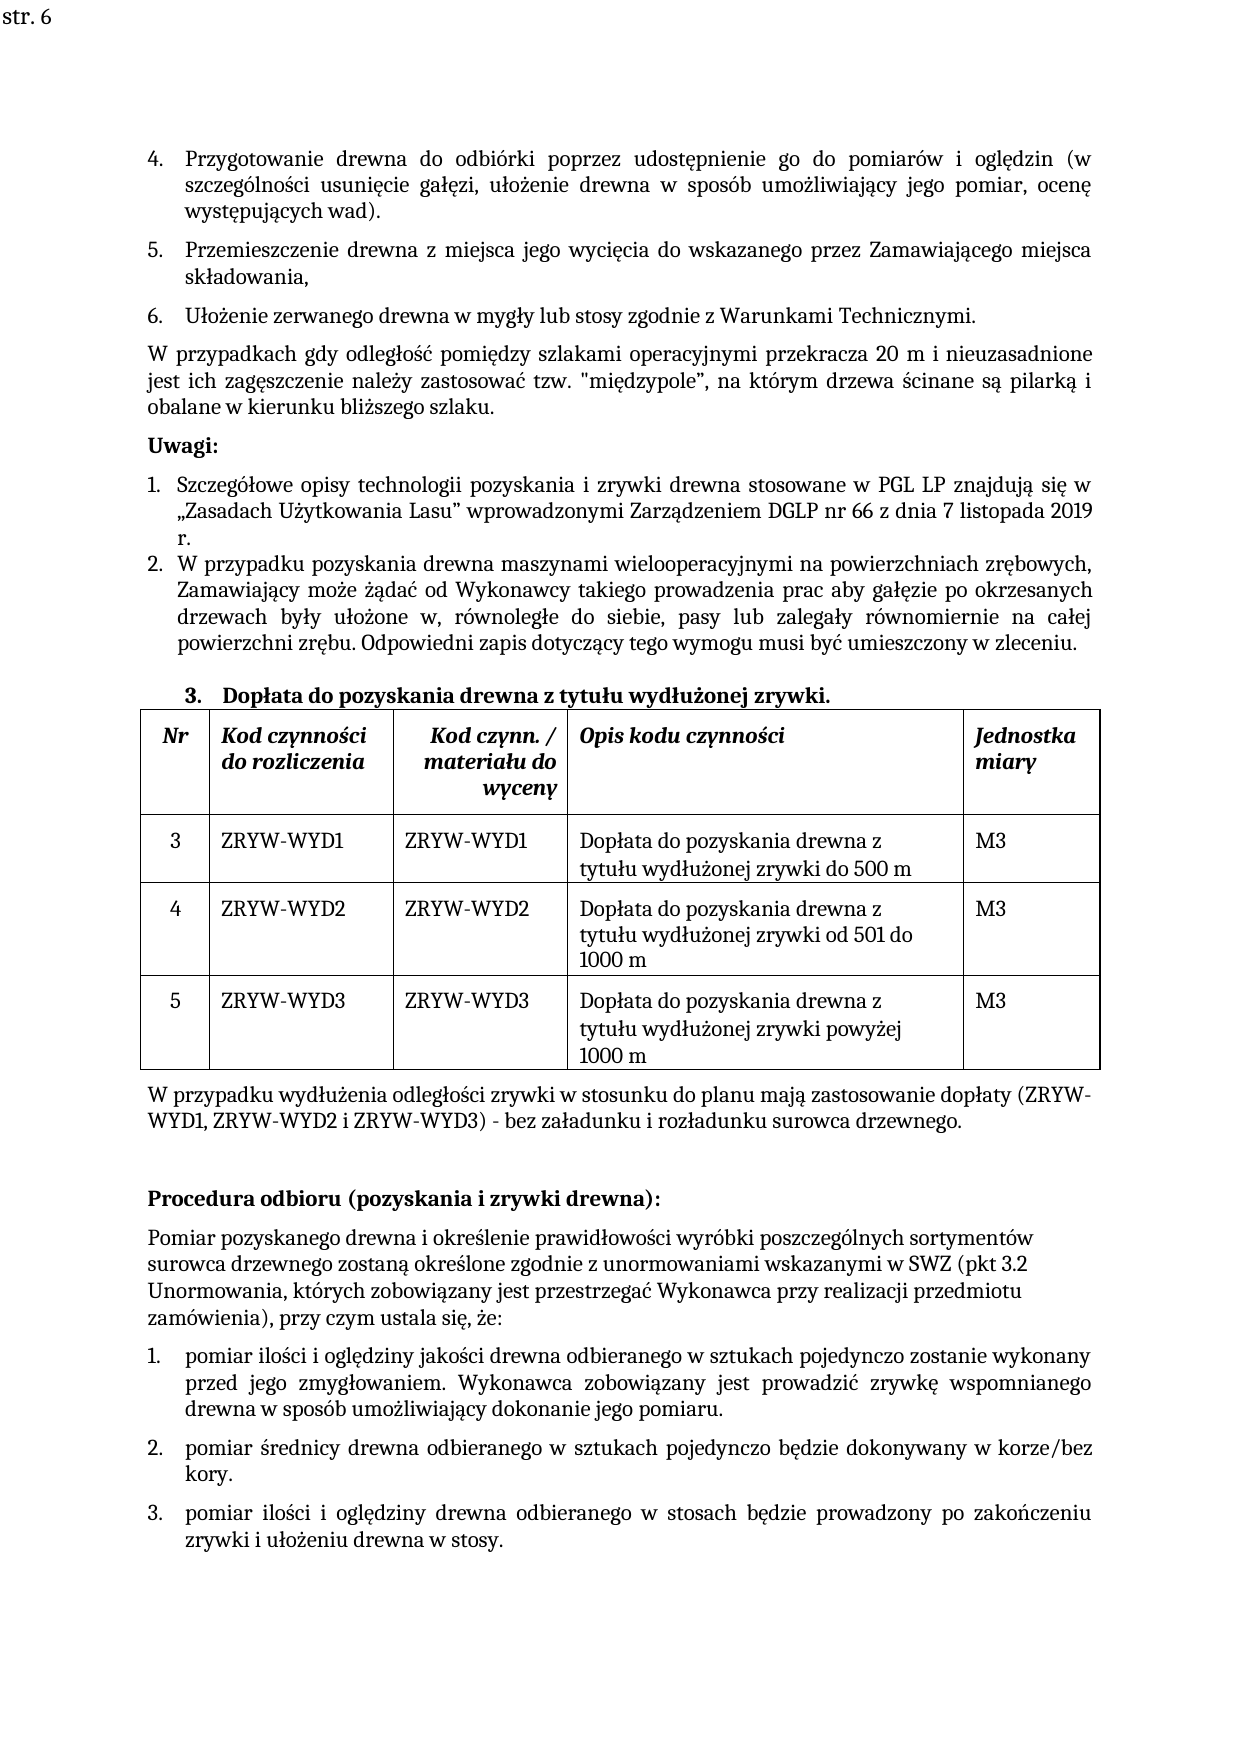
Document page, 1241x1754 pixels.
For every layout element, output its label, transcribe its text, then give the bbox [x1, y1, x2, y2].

table_header Opis kodu czynności [568, 710, 963, 814]
list pomiar ilości i oględziny jakości drewna odbieranego w sztukach pojedynczo zostanie wykonany przed jego zmygłowaniem. Wykonawca zobowiązany jest prowadzić zrywkę wspomnianego drewna w sposób umożliwiający dokonanie jego pomiaru. [147, 1343, 1093, 1422]
table_cell ZRYW-WYD2 [394, 883, 567, 975]
subtitle Procedura odbioru (pozyskania i zrywki drewna): [147, 1186, 1119, 1212]
table_cell 3 [141, 815, 209, 882]
table_cell M3 [964, 976, 1099, 1068]
table_cell ZRYW-WYD1 [394, 815, 567, 882]
table_cell M3 [964, 815, 1099, 882]
table_header Kod czynn. / materiału do wyceny [394, 710, 567, 814]
list Przemieszczenie drewna z miejsca jego wycięcia do wskazanego przez Zamawiającego miejsca składowania, [147, 237, 1093, 290]
list Ułożenie zerwanego drewna w mygły lub stosy zgodnie z Warunkami Technicznymi. [147, 302, 1119, 329]
table_cell 5 [141, 976, 209, 1068]
table_cell ZRYW-WYD3 [210, 976, 393, 1068]
table_cell ZRYW-WYD2 [210, 883, 393, 975]
table_cell Dopłata do pozyskania drewna z tytułu wydłużonej zrywki do 500 m [568, 815, 963, 882]
text zamówienia), przy czym ustala się, że: [147, 1304, 1119, 1331]
table_header Kod czynności do rozliczenia [210, 710, 393, 814]
table_header Jednostka miary [964, 710, 1099, 814]
table_cell ZRYW-WYD1 [210, 815, 393, 882]
table_cell M3 [964, 883, 1099, 975]
table_cell ZRYW-WYD3 [394, 976, 567, 1068]
table_cell Dopłata do pozyskania drewna z tytułu wydłużonej zrywki od 501 do 1000 m [568, 883, 963, 975]
list Przygotowanie drewna do odbiórki poprzez udostępnienie go do pomiarów i oględzin (w szczególności usunięcie gałęzi, ułożenie drewna w sposób umożliwiający jego pomiar, ocenę występujących wad). [147, 146, 1092, 224]
list W przypadku pozyskania drewna maszynami wielooperacyjnymi na powierzchniach zrębowych, Zamawiający może żądać od Wykonawcy takiego prowadzenia prac aby gałęzie po okrzesanych drzewach były ułożone w, równoległe do siebie, pasy lub zalegały równomiernie na całej powierzchni zrębu. Odpowiedni zapis dotyczący tego wymogu musi być umieszczony w zleceniu. [147, 551, 1093, 656]
list pomiar ilości i oględziny drewna odbieranego w stosach będzie prowadzony po zakończeniu zrywki i ułożeniu drewna w stosy. [147, 1500, 1092, 1553]
list Szczegółowe opisy technologii pozyskania i zrywki drewna stosowane w PGL LP znajdują się w „Zasadach Użytkowania Lasu” wprowadzonymi Zarządzeniem DGLP nr 66 z dnia 7 listopada 2019 r. [147, 472, 1093, 551]
table_cell Dopłata do pozyskania drewna z tytułu wydłużonej zrywki powyżej 1000 m [568, 976, 963, 1068]
table_header Nr [141, 710, 209, 814]
text W przypadku wydłużenia odległości zrywki w stosunku do planu mają zastosowanie dopłaty (ZRYW-WYD1, ZRYW-WYD2 i ZRYW-WYD3) - bez załadunku i rozładunku surowca drzewnego. [147, 1082, 1093, 1135]
list pomiar średnicy drewna odbieranego w sztukach pojedynczo będzie dokonywany w korze/bez kory. [147, 1435, 1093, 1488]
text Pomiar pozyskanego drewna i określenie prawidłowości wyróbki poszczególnych sortymentów surowca drzewnego zostaną określone zgodnie z unormowaniami wskazanymi w SWZ (pkt 3.2 Unormowania, których zobowiązany jest przestrzegać Wykonawca przy realizacji przedmiotu [147, 1225, 1085, 1304]
text W przypadkach gdy odległość pomiędzy szlakami operacyjnymi przekracza 20 m i nieuzasadnione jest ich zagęszczenie należy zastosować tzw. "międzypole”, na którym drzewa ścinane są pilarką i obalane w kierunku bliższego szlaku. [147, 341, 1093, 420]
table_cell 4 [141, 883, 209, 975]
subtitle Uwagi: [147, 433, 1119, 459]
subtitle Dopłata do pozyskania drewna z tytułu wydłużonej zrywki. [185, 683, 1119, 709]
